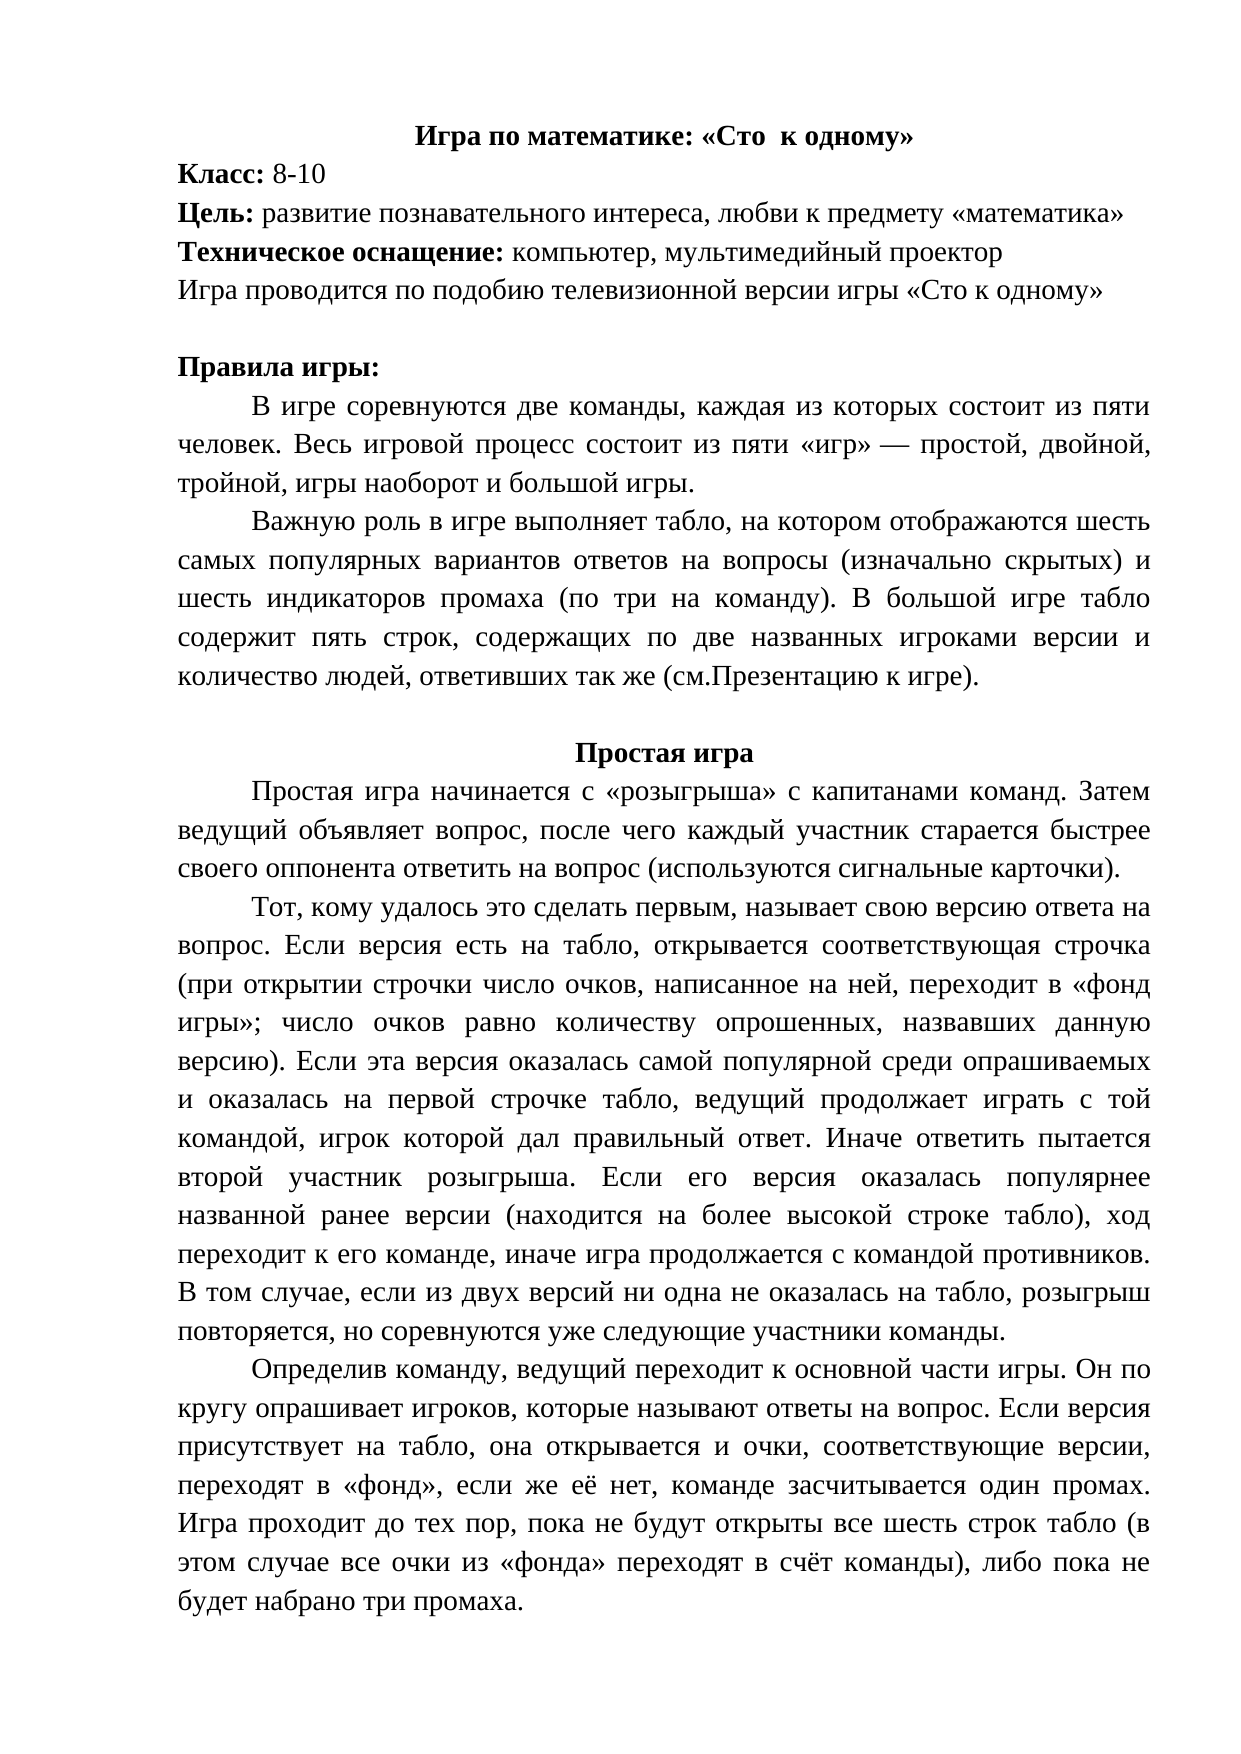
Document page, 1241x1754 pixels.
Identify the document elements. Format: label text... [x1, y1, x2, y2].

text Цель: развитие познавательного интереса, любви к предмету «математика» [177, 195, 1152, 229]
text Техническое оснащение: компьютер, мультимедийный проектор [177, 234, 1152, 267]
text Класс: 8-10 [177, 157, 1152, 190]
text Простая игра начинается с «розыгрыша» с капитанами команд. Затем ведущий объявляет вопрос, после чего каждый участник старается быстрее своего оппонента ответить на вопрос (используются сигнальные карточки). [177, 773, 1152, 884]
text Тот, кому удалось это сделать первым, называет свою версию ответа на вопрос. Если версия есть на табло, открывается соответствующая строчка (при открытии строчки число очков, написанное на ней, переходит в «фонд игры»; число очков равно количеству опрошенных, назвавших данную версию). Если эта версия оказалась самой популярной среди опрашиваемых и оказалась на первой строчке табло, ведущий продолжает играть с той командой, игрок которой дал правильный ответ. Иначе ответить пытается второй участник розыгрыша. Если его версия оказалась популярнее названной ранее версии (находится на более высокой строке табло), ход переходит к его команде, иначе игра продолжается с командой противников. В том случае, если из двух версий ни одна не оказалась на табло, розыгрыш повторяется, но соревнуются уже следующие участники команды. [177, 889, 1152, 1346]
text Игра проводится по подобию телевизионной версии игры «Сто к одному» [177, 272, 1152, 306]
text Важную роль в игре выполняет табло, на котором отображаются шесть самых популярных вариантов ответов на вопросы (изначально скрытых) и шесть индикаторов промаха (по три на команду). В большой игре табло содержит пять строк, содержащих по две названных игроками версии и количество людей, ответивших так же (см.Презентацию к игре). [177, 503, 1152, 691]
text Простая игра [177, 735, 1152, 768]
text Правила игры: [177, 349, 1152, 383]
text Игра по математике: «Сто к одному» [177, 118, 1152, 152]
text В игре соревнуются две команды, каждая из которых состоит из пяти человек. Весь игровой процесс состоит из пяти «игр» — простой, двойной, тройной, игры наоборот и большой игры. [177, 388, 1152, 498]
text Определив команду, ведущий переходит к основной части игры. Он по кругу опрашивает игроков, которые называют ответы на вопрос. Если версия присутствует на табло, она открывается и очки, соответствующие версии, переходят в «фонд», если же её нет, команде засчитывается один промах. Игра проходит до тех пор, пока не будут открыты все шесть строк табло (в этом случае все очки из «фонда» переходят в счёт команды), либо пока не будет набрано три промаха. [177, 1351, 1152, 1616]
